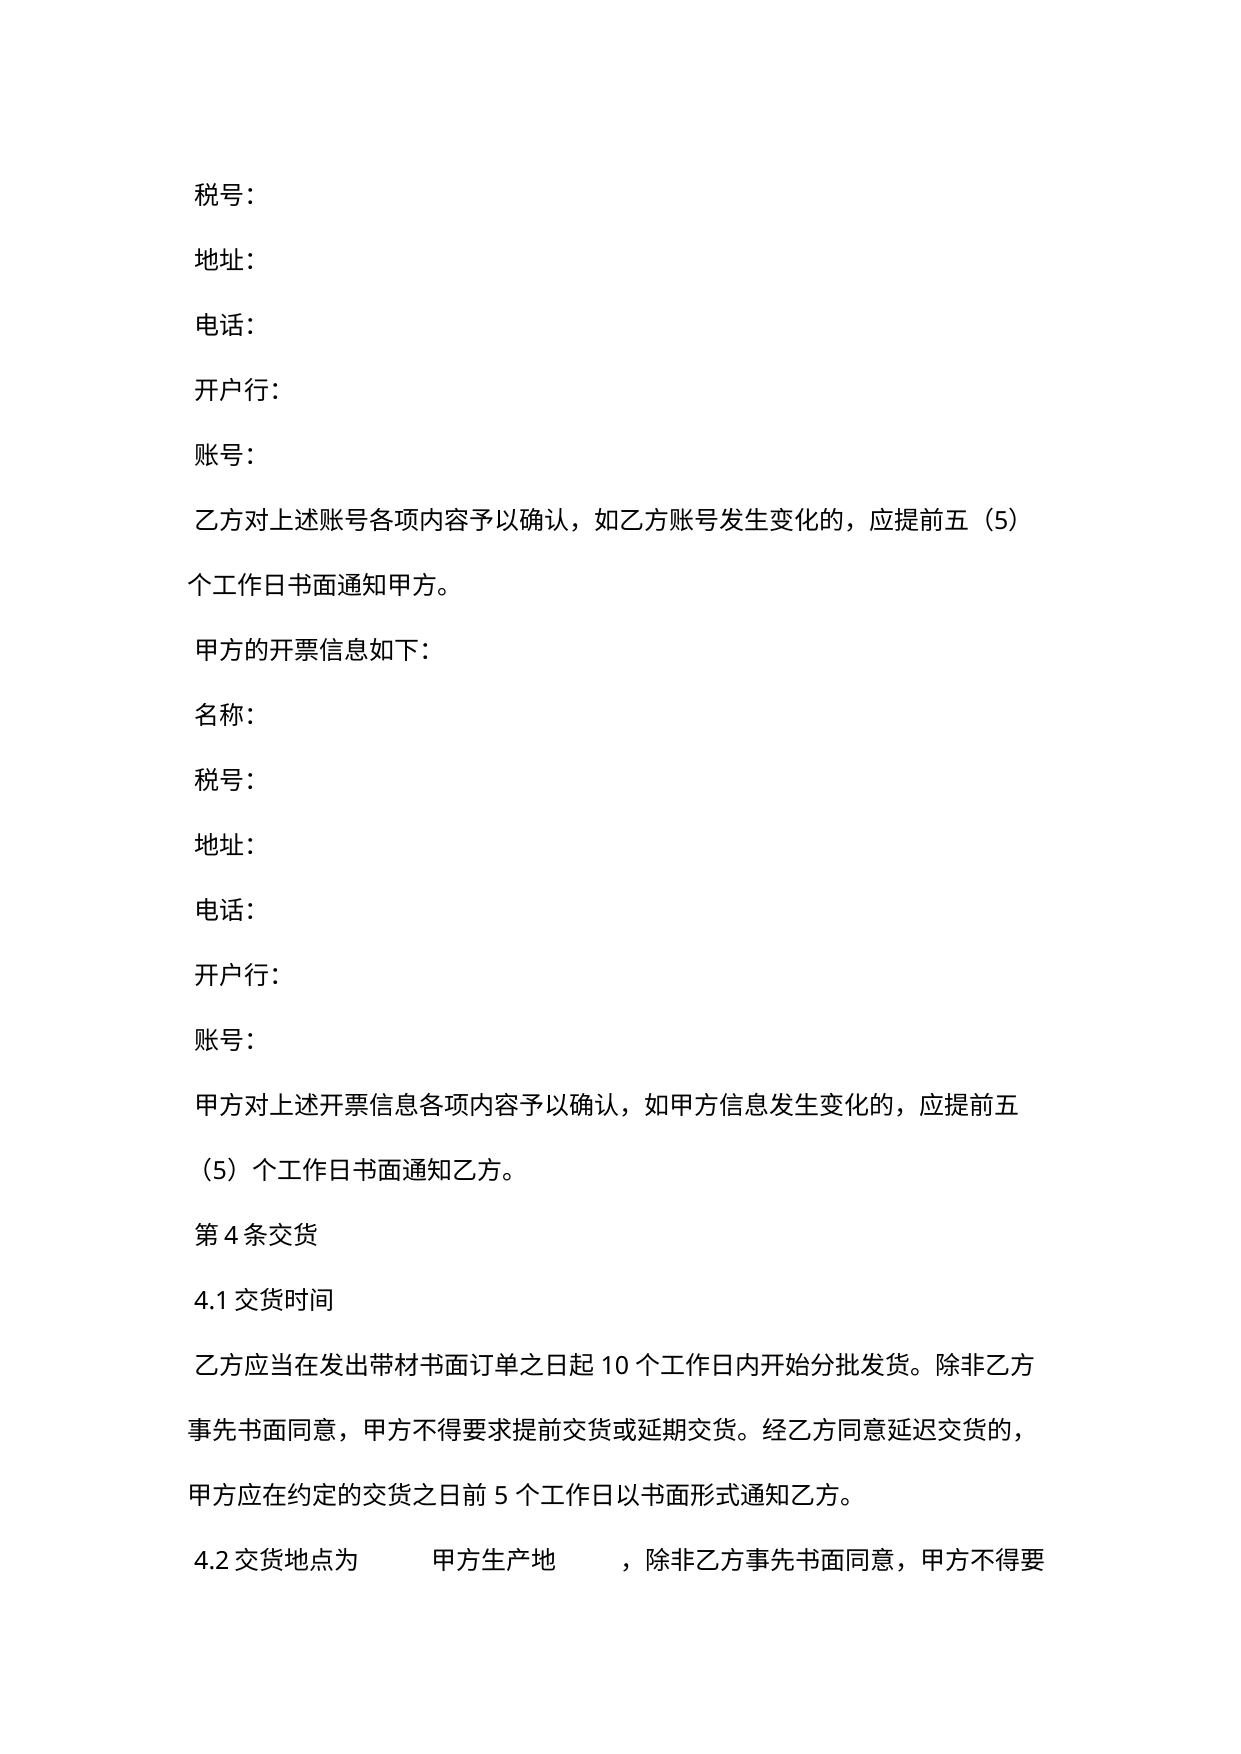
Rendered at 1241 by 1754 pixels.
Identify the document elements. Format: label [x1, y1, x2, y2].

text [187, 162, 1053, 1592]
